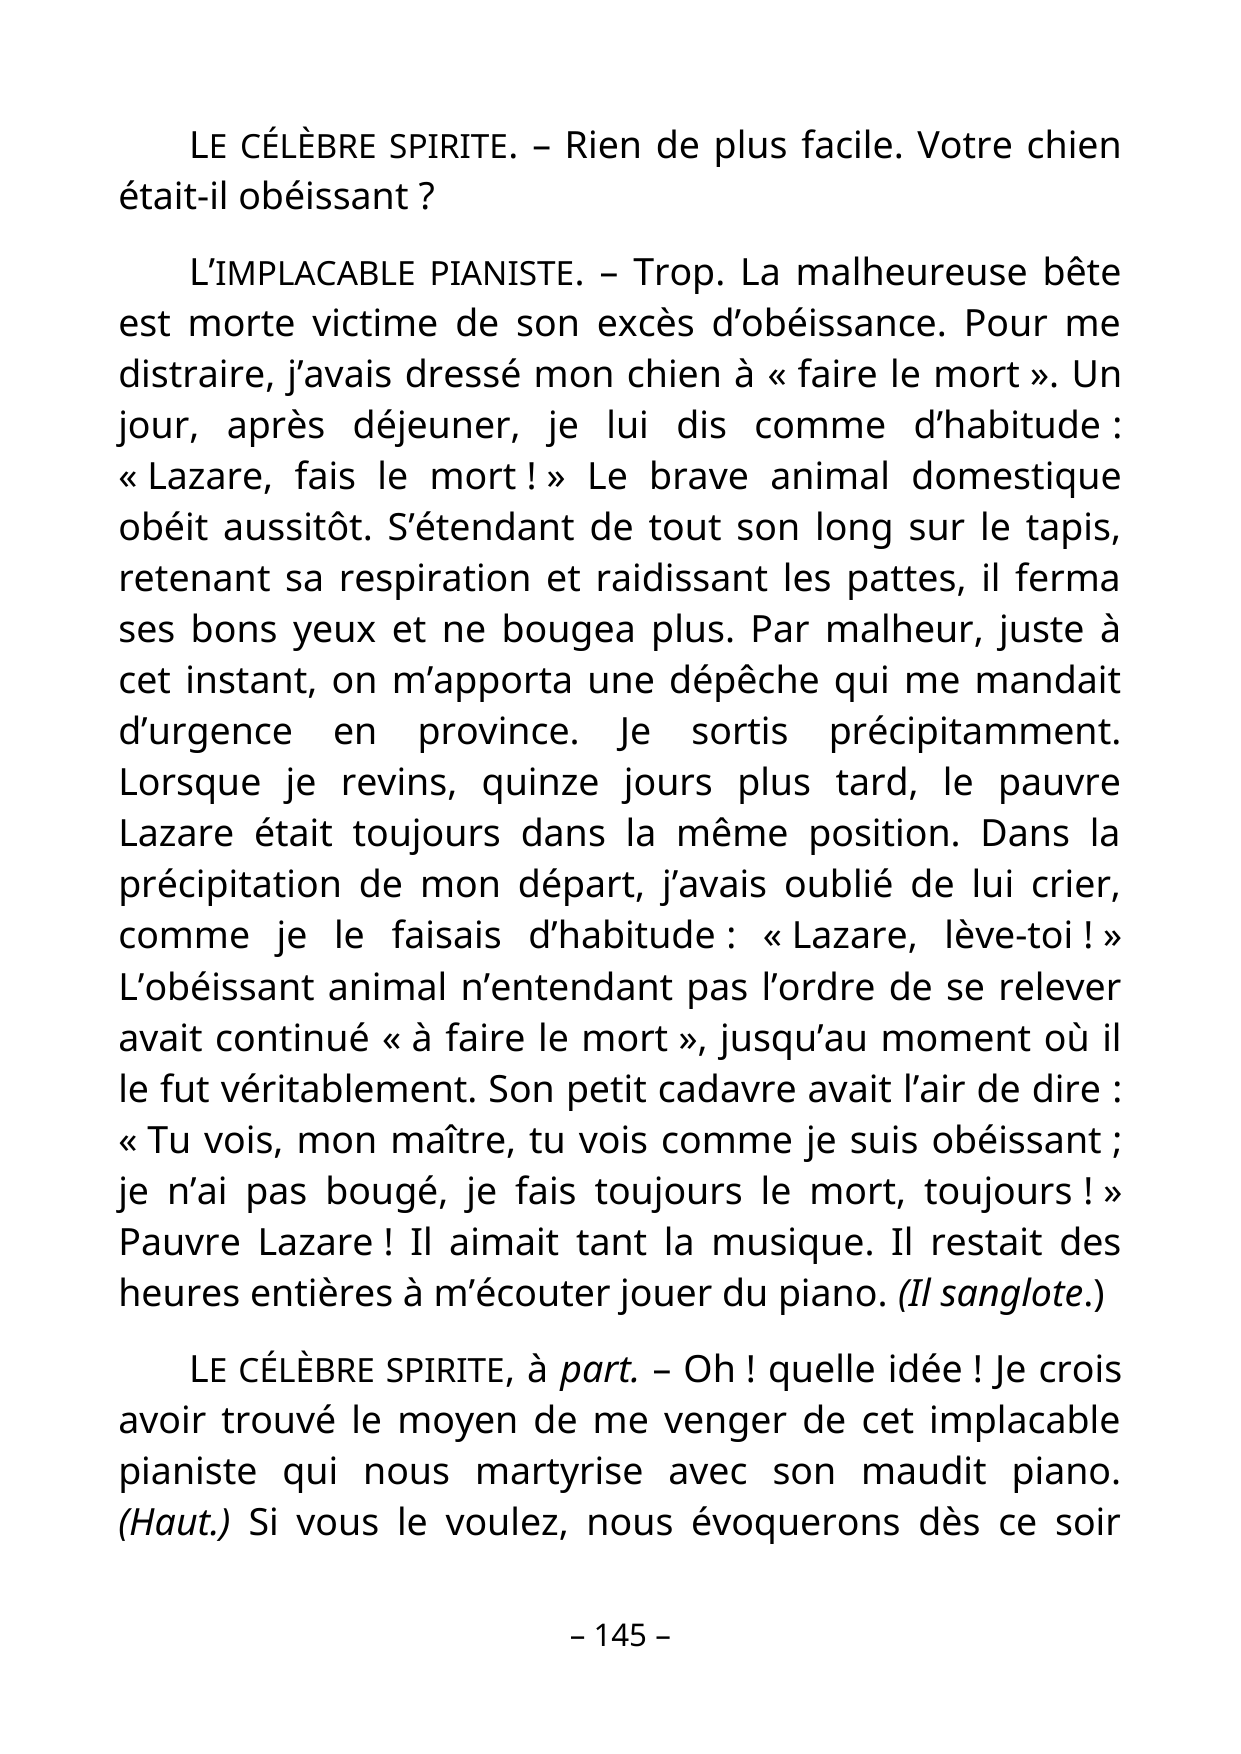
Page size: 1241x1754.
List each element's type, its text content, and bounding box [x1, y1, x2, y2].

text LE CÉLÈBRE SPIRITE. – Rien de plus facile. Votre chien était-il obéissant ? [118, 118, 1122, 220]
text L’IMPLACABLE PIANISTE. – Trop. La malheureuse bête est morte victime de son excès d’obéissance. Pour me distraire, j’avais dressé mon chien à « faire le mort ». Un jour, après déjeuner, je lui dis comme d’habitude : « Lazare, fais le mort ! » Le brave animal domestique obéit aussitôt. S’étendant de tout son long sur le tapis, retenant sa respiration et raidissant les pattes, il ferma ses bons yeux et ne bougea plus. Par malheur, juste à cet instant, on m’apporta une dépêche qui me mandait d’urgence en province. Je sortis précipitamment. Lorsque je revins, quinze jours plus tard, le pauvre Lazare était toujours dans la même position. Dans la précipitation de mon départ, j’avais oublié de lui crier, comme je le faisais d’habitude : « Lazare, lève-toi ! » L’obéissant animal n’entendant pas l’ordre de se relever avait continué « à faire le mort », jusqu’au moment où il le fut véritablement. Son petit cadavre avait l’air de dire : « Tu vois, mon maître, tu vois comme je suis obéissant ; je n’ai pas bougé, je fais toujours le mort, toujours ! » Pauvre Lazare ! Il aimait tant la musique. Il restait des heures entières à m’écouter jouer du piano. (Il sanglote.) [118, 245, 1122, 1317]
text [118, 1342, 1122, 1546]
